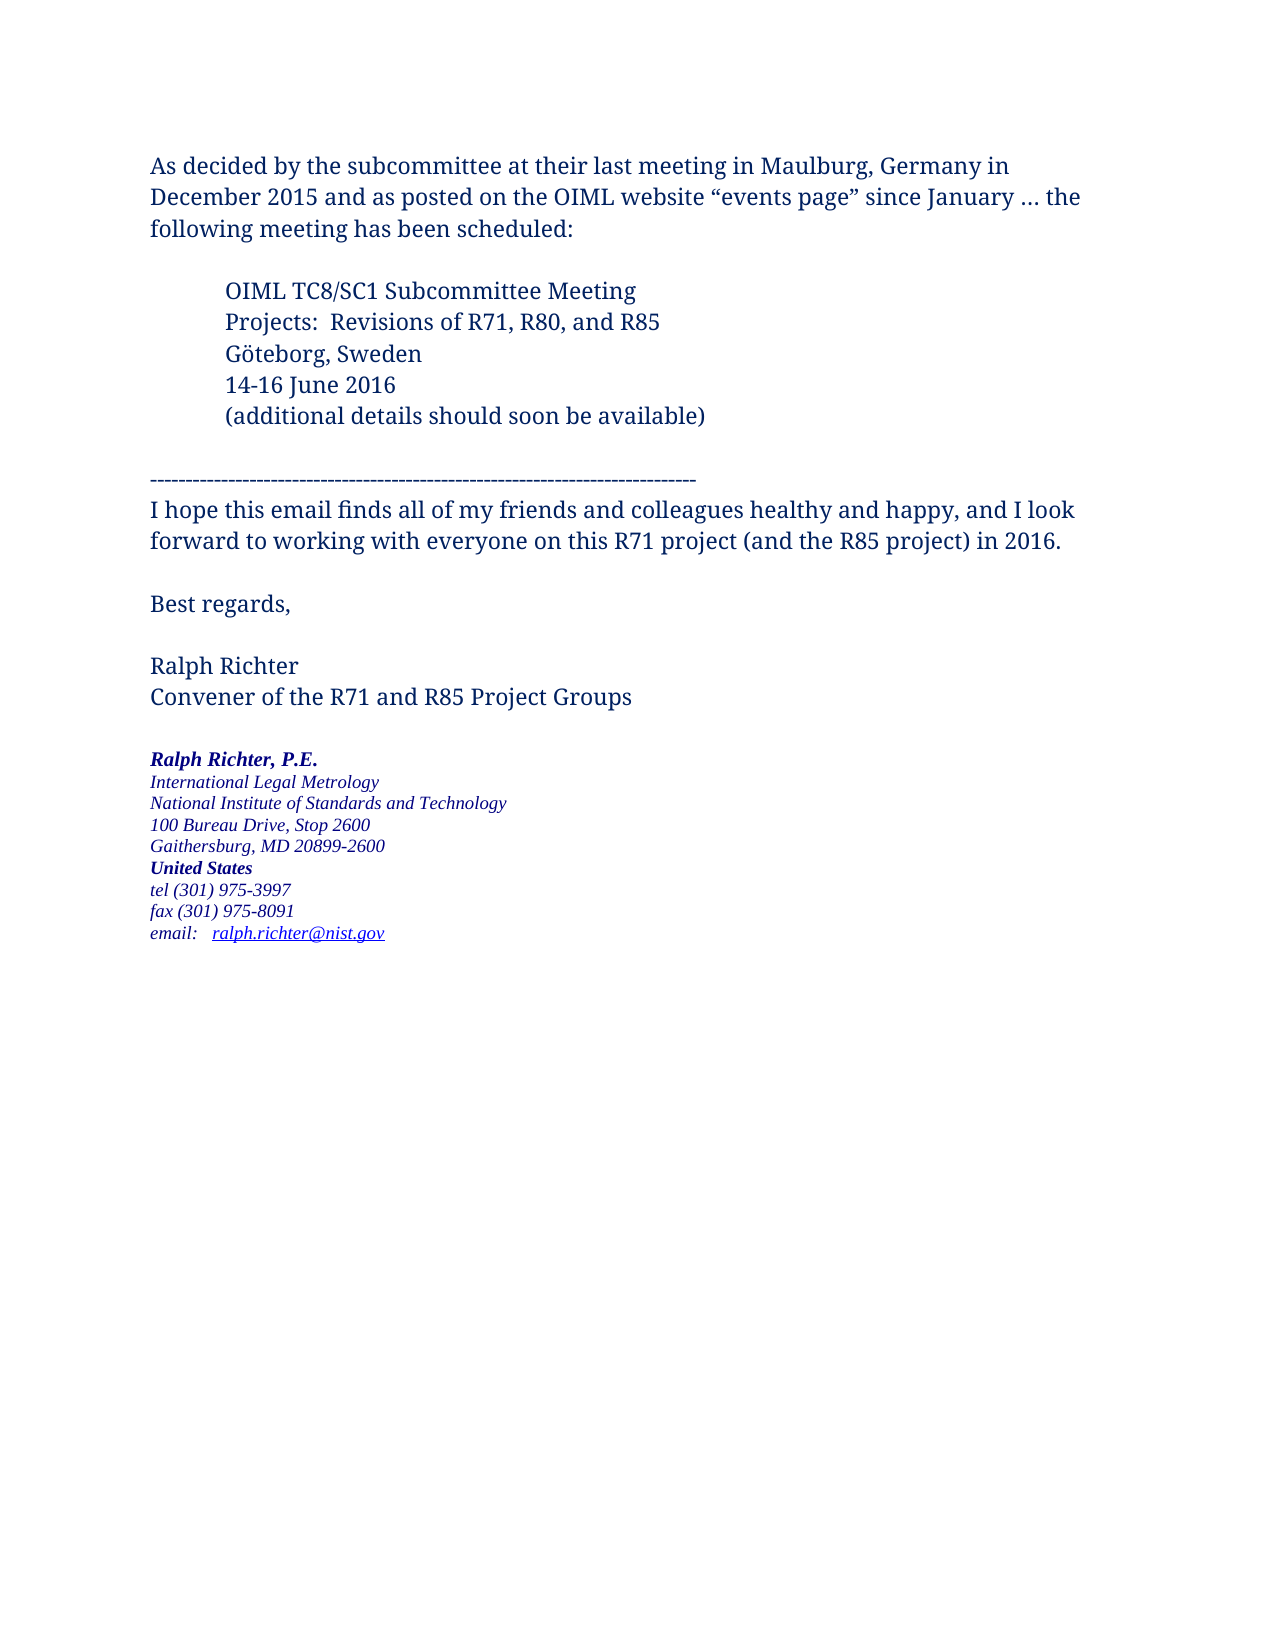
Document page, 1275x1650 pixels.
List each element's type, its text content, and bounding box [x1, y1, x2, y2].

text Projects: Revisions of R71, R80, and R85 [225, 306, 1125, 337]
text Göteborg, Sweden [225, 337, 1125, 369]
text National Institute of Standards and Technology [150, 792, 1125, 814]
text email: ralph.richter@nist.gov [150, 922, 1125, 943]
text ----------------------------------------------------------------------------- [150, 462, 1125, 494]
text 100 Bureau Drive, Stop 2600 [150, 814, 1125, 835]
text As decided by the subcommittee at their last meeting in Maulburg, Germany in December 2015 and as posted on the OIML website “events page” since January … the following meeting has been scheduled: [150, 150, 1125, 244]
text United States [150, 857, 1125, 878]
text Ralph Richter [150, 650, 1125, 681]
text 14-16 June 2016 [225, 369, 1125, 400]
text Convener of the R71 and R85 Project Groups [150, 681, 1125, 712]
text fax (301) 975-8091 [150, 900, 1125, 922]
text I hope this email finds all of my friends and colleagues healthy and happy, and I look forward to working with everyone on this R71 project (and the R85 project) in 2016. [150, 494, 1125, 556]
text Ralph Richter, P.E. [150, 747, 1125, 771]
text OIML TC8/SC1 Subcommittee Meeting [225, 275, 1125, 306]
text Gaithersburg, MD 20899-2600 [150, 835, 1125, 857]
text Best regards, [150, 587, 1125, 619]
text tel (301) 975-3997 [150, 878, 1125, 900]
text International Legal Metrology [150, 771, 1125, 792]
text (additional details should soon be available) [225, 400, 1125, 431]
